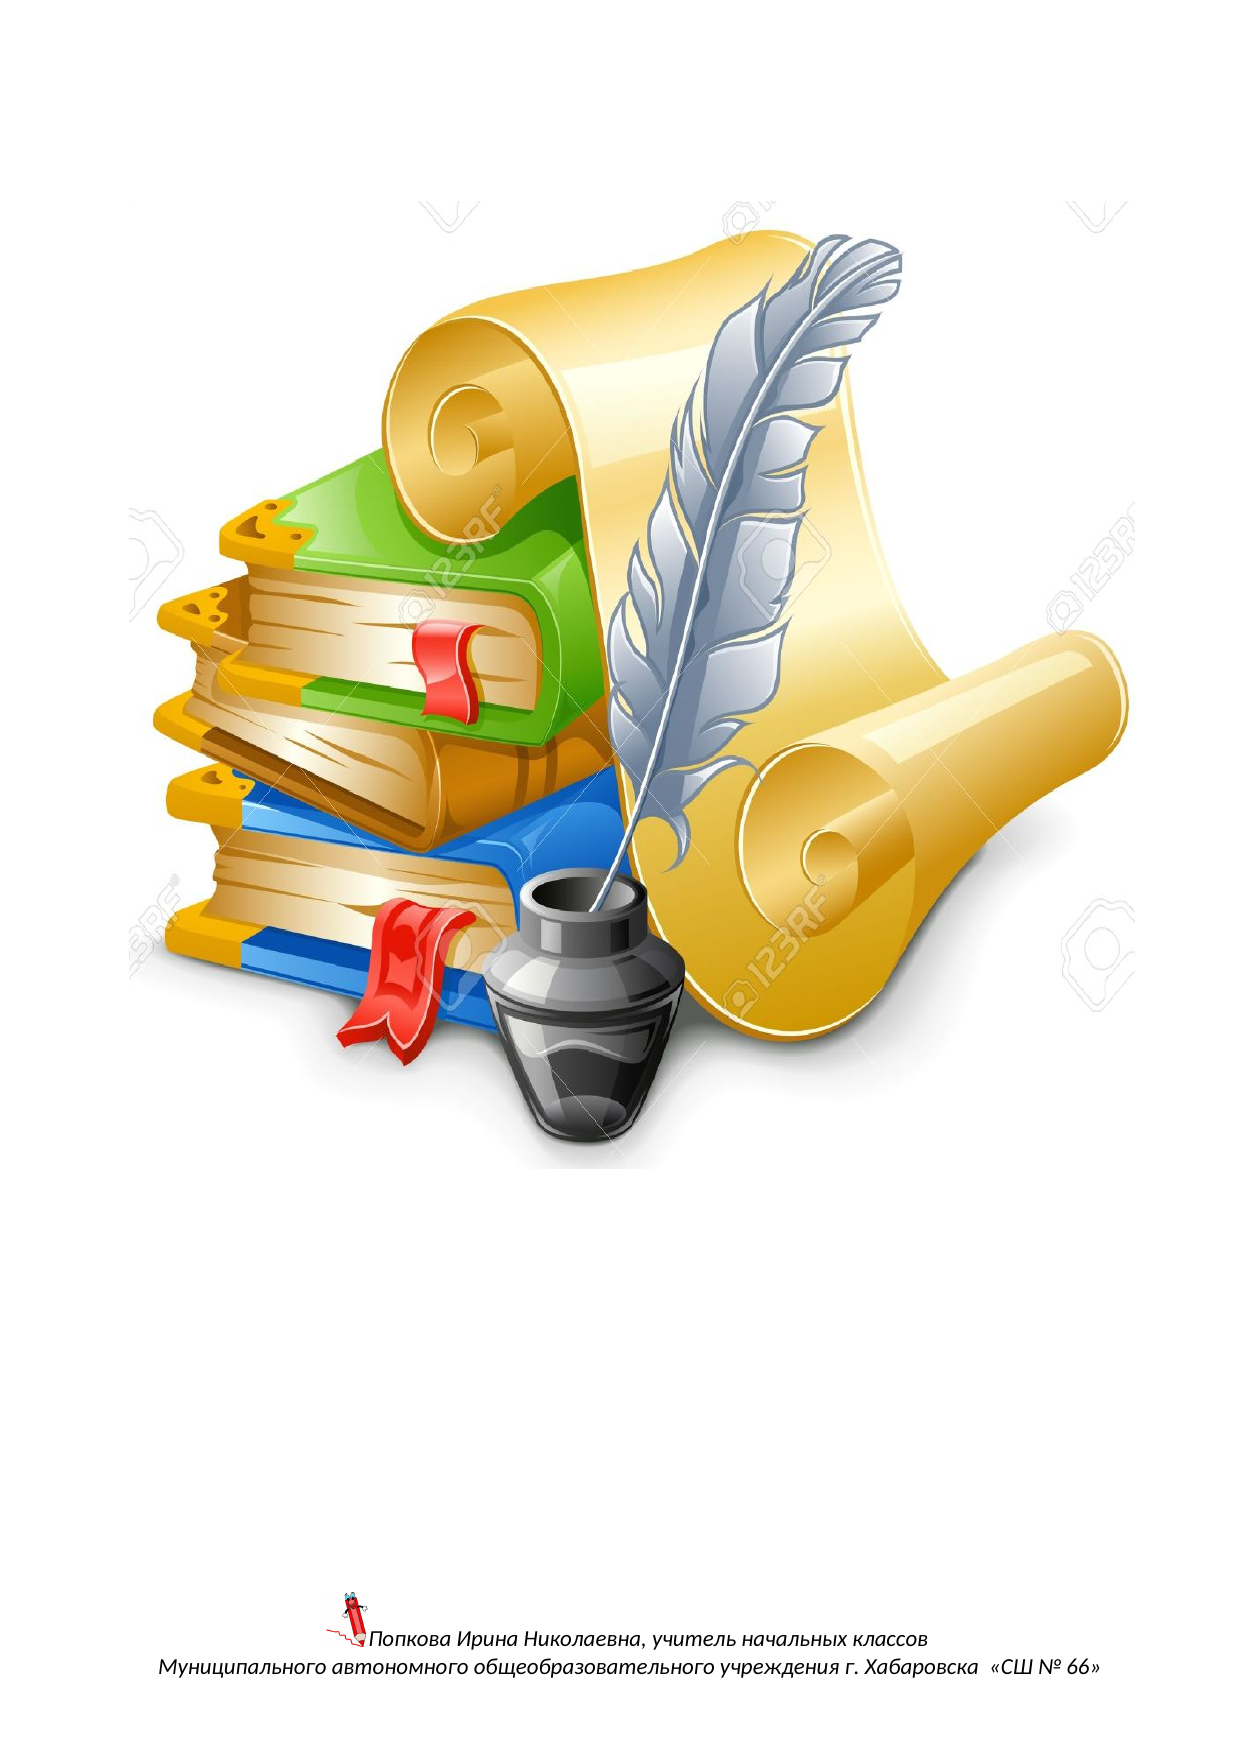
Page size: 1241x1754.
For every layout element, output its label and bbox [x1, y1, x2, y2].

picture [128, 201, 1135, 1169]
picture [326, 1592, 369, 1647]
